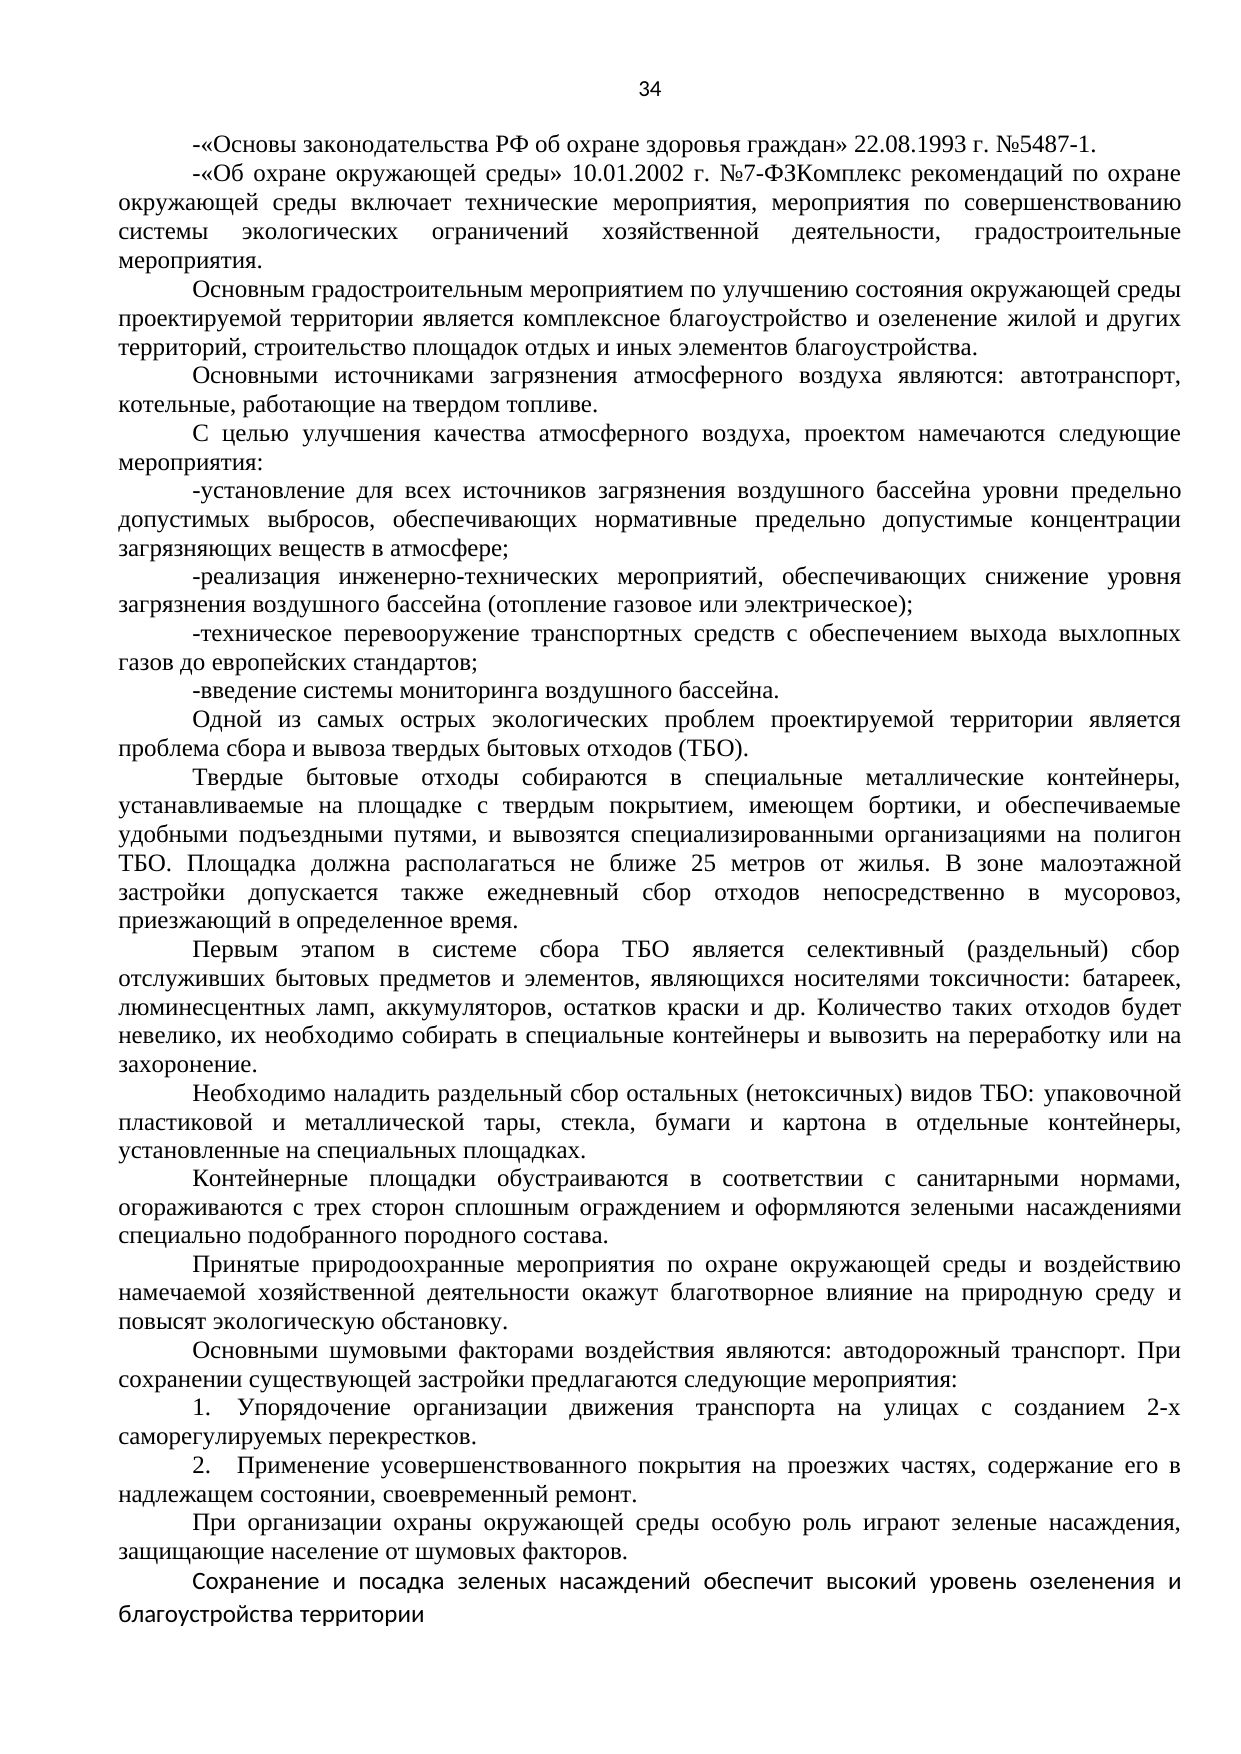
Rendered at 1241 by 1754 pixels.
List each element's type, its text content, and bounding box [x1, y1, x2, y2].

text -«Основы законодательства РФ об охране здоровья граждан» 22.08.1993 г. №5487-1. [118, 130, 1181, 158]
text Основными источниками загрязнения атмосферного воздуха являются: автотранспорт, котельные, работающие на твердом топливе. [118, 360, 1181, 418]
text -установление для всех источников загрязнения воздушного бассейна уровни предельно допустимых выбросов, обеспечивающих нормативные предельно допустимые концентрации загрязняющих веществ в атмосфере; [118, 475, 1181, 562]
text Основными шумовыми факторами воздействия являются: автодорожный транспорт. При сохранении существующей застройки предлагаются следующие мероприятия: [118, 1335, 1181, 1392]
text Одной из самых острых экологических проблем проектируемой территории является проблема сбора и вывоза твердых бытовых отходов (ТБО). [118, 704, 1181, 762]
text -техническое перевооружение транспортных средств с обеспечением выхода выхлопных газов до европейских стандартов; [118, 618, 1181, 676]
text Контейнерные площадки обустраиваются в соответствии с санитарными нормами, огораживаются с трех сторон сплошным ограждением и оформляются зелеными насаждениями специально подобранного породного состава. [118, 1164, 1181, 1249]
list Упорядочение организации движения транспорта на улицах с созданием 2-х саморегулируемых перекрестков. [118, 1392, 1181, 1450]
text Сохранение и посадка зеленых насаждений обеспечит высокий уровень озеленения и благоустройства территории [118, 1565, 1181, 1628]
text Необходимо наладить раздельный сбор остальных (нетоксичных) видов ТБО: упаковочной пластиковой и металлической тары, стекла, бумаги и картона в отдельные контейнеры, установленные на специальных площадках. [118, 1078, 1181, 1164]
text Основным градостроительным мероприятием по улучшению состояния окружающей среды проектируемой территории является комплексное благоустройство и озеленение жилой и других территорий, строительство площадок отдых и иных элементов благоустройства. [118, 274, 1181, 360]
text Первым этапом в системе сбора ТБО является селективный (раздельный) сбор отслуживших бытовых предметов и элементов, являющихся носителями токсичности: батареек, люминесцентных ламп, аккумуляторов, остатков краски и др. Количество таких отходов будет невелико, их необходимо собирать в специальные контейнеры и вывозить на переработку или на захоронение. [118, 934, 1181, 1078]
text -введение системы мониторинга воздушного бассейна. [118, 676, 1181, 704]
text -реализация инженерно-технических мероприятий, обеспечивающих снижение уровня загрязнения воздушного бассейна (отопление газовое или электрическое); [118, 562, 1181, 618]
text -«Об охране окружающей среды» 10.01.2002 г. №7-ФЗКомплекс рекомендаций по охране окружающей среды включает технические мероприятия, мероприятия по совершенствованию системы экологических ограничений хозяйственной деятельности, градостроительные мероприятия. [118, 158, 1181, 273]
text Твердые бытовые отходы собираются в специальные металлические контейнеры, устанавливаемые на площадке с твердым покрытием, имеющем бортики, и обеспечиваемые удобными подъездными путями, и вывозятся специализированными организациями на полигон ТБО. Площадка должна располагаться не ближе 25 метров от жилья. В зоне малоэтажной застройки допускается также ежедневный сбор отходов непосредственно в мусоровоз, приезжающий в определенное время. [118, 762, 1181, 934]
text С целью улучшения качества атмосферного воздуха, проектом намечаются следующие мероприятия: [118, 418, 1181, 475]
list Применение усовершенствованного покрытия на проезжих частях, содержание его в надлежащем состоянии, своевременный ремонт. [118, 1450, 1181, 1507]
text Принятые природоохранные мероприятия по охране окружающей среды и воздействию намечаемой хозяйственной деятельности окажут благотворное влияние на природную среду и повысят экологическую обстановку. [118, 1249, 1181, 1335]
text При организации охраны окружающей среды особую роль играют зеленые насаждения, защищающие население от шумовых факторов. [118, 1507, 1181, 1565]
